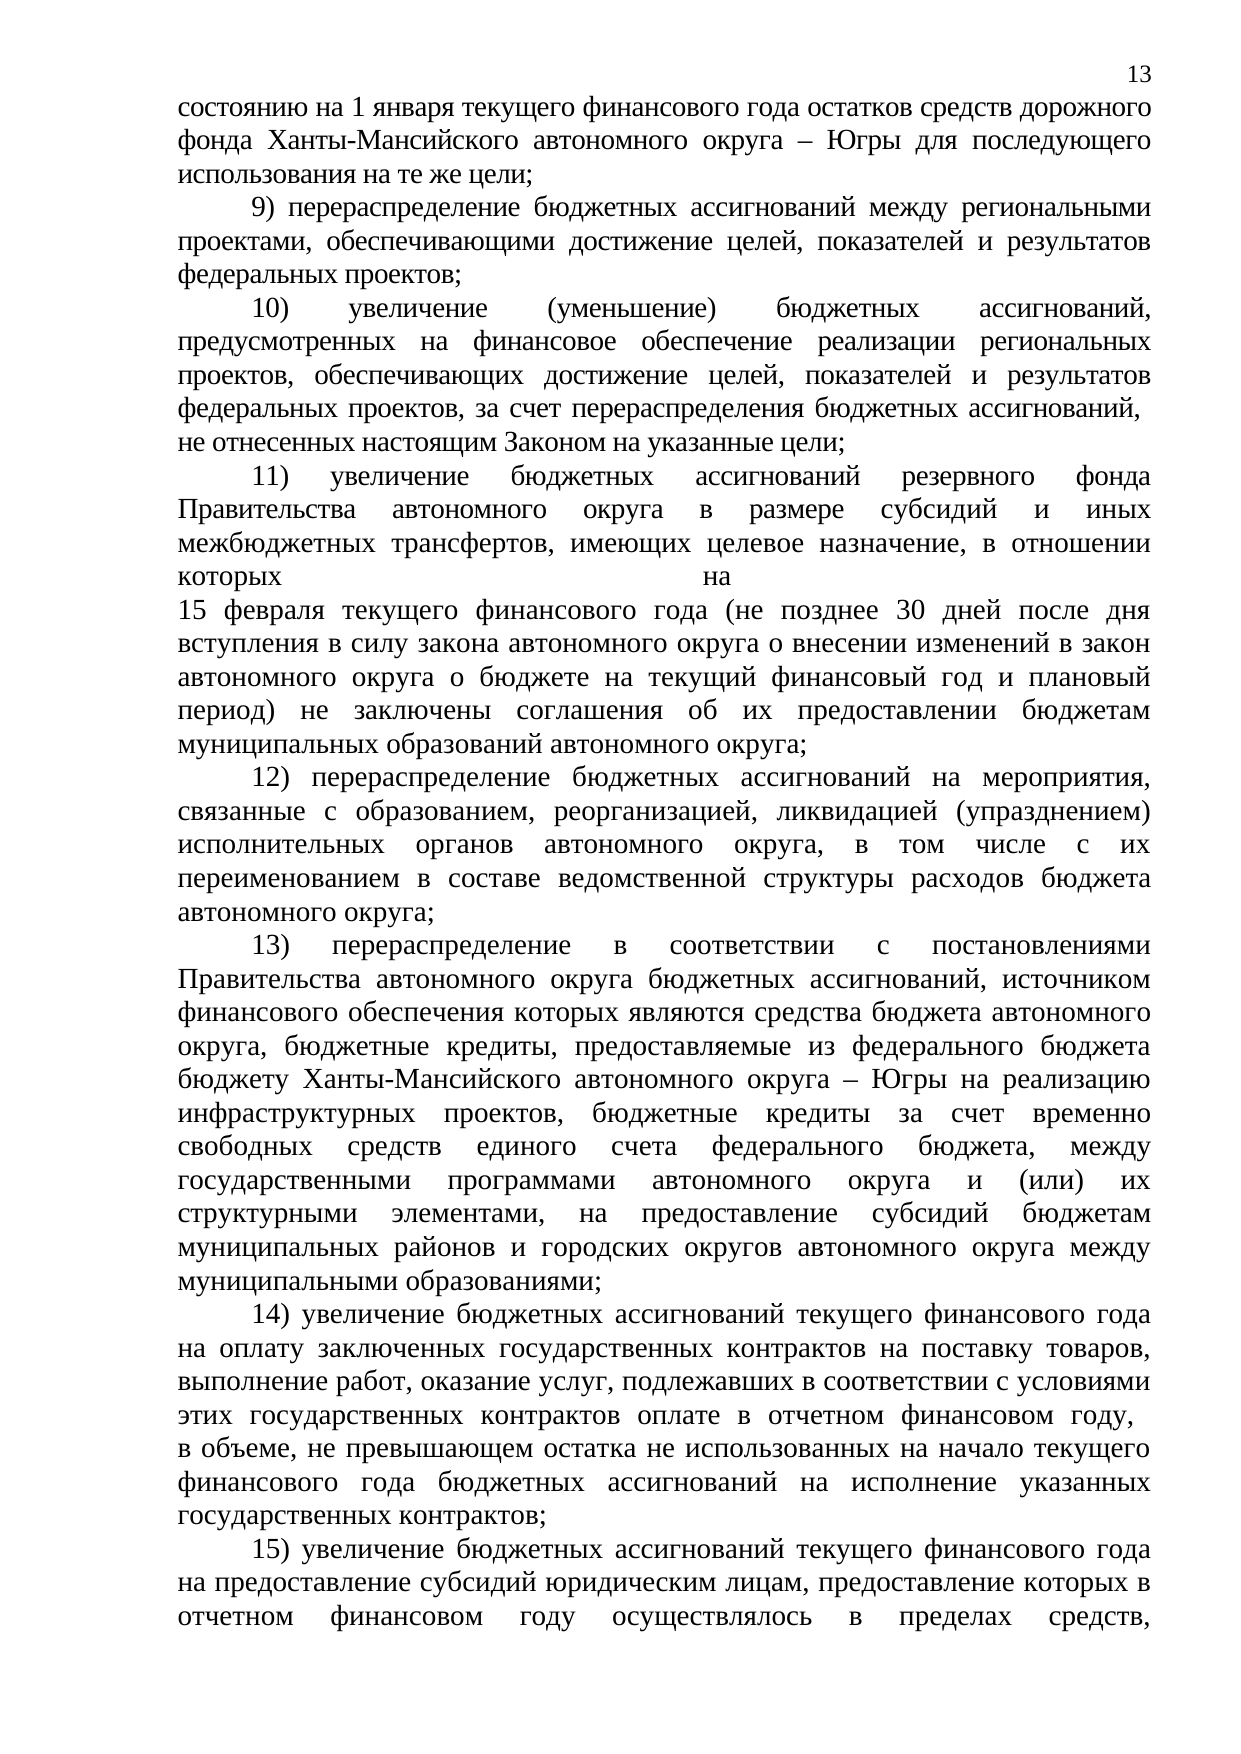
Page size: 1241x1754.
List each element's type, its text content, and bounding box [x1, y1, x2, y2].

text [177, 1531, 1152, 1632]
text 12) перераспределение бюджетных ассигнований на мероприятия, связанные с образованием, реорганизацией, ликвидацией (упразднением) исполнительных органов автономного округа, в том числе с их переименованием в составе ведомственной структуры расходов бюджета автономного округа; [177, 759, 1152, 927]
text 11) увеличение бюджетных ассигнований резервного фонда Правительства автономного округа в размере субсидий и иных межбюджетных трансфертов, имеющих целевое назначение, в отношении которых на 15 февраля текущего финансового года (не позднее 30 дней после дня вступления в силу закона автономного округа о внесении изменений в закон автономного округа о бюджете на текущий финансовый год и плановый период) не заключены соглашения об их предоставлении бюджетам муниципальных образований автономного округа; [177, 458, 1152, 759]
text 14) увеличение бюджетных ассигнований текущего финансового года на оплату заключенных государственных контрактов на поставку товаров, выполнение работ, оказание услуг, подлежавших в соответствии с условиями этих государственных контрактов оплате в отчетном финансовом году, в объеме, не превышающем остатка не использованных на начало текущего финансового года бюджетных ассигнований на исполнение указанных государственных контрактов; [177, 1296, 1152, 1531]
text 10) увеличение (уменьшение) бюджетных ассигнований, предусмотренных на финансовое обеспечение реализации региональных проектов, обеспечивающих достижение целей, показателей и результатов федеральных проектов, за счет перераспределения бюджетных ассигнований, не отнесенных настоящим Законом на указанные цели; [177, 290, 1152, 458]
text 9) перераспределение бюджетных ассигнований между региональными проектами, обеспечивающими достижение целей, показателей и результатов федеральных проектов; [177, 189, 1152, 290]
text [177, 89, 1152, 189]
text 13) перераспределение в соответствии с постановлениями Правительства автономного округа бюджетных ассигнований, источником финансового обеспечения которых являются средства бюджета автономного округа, бюджетные кредиты, предоставляемые из федерального бюджета бюджету Ханты-Мансийского автономного округа – Югры на реализацию инфраструктурных проектов, бюджетные кредиты за счет временно свободных средств единого счета федерального бюджета, между государственными программами автономного округа и (или) их структурными элементами, на предоставление субсидий бюджетам муниципальных районов и городских округов автономного округа между муниципальными образованиями; [177, 927, 1152, 1296]
